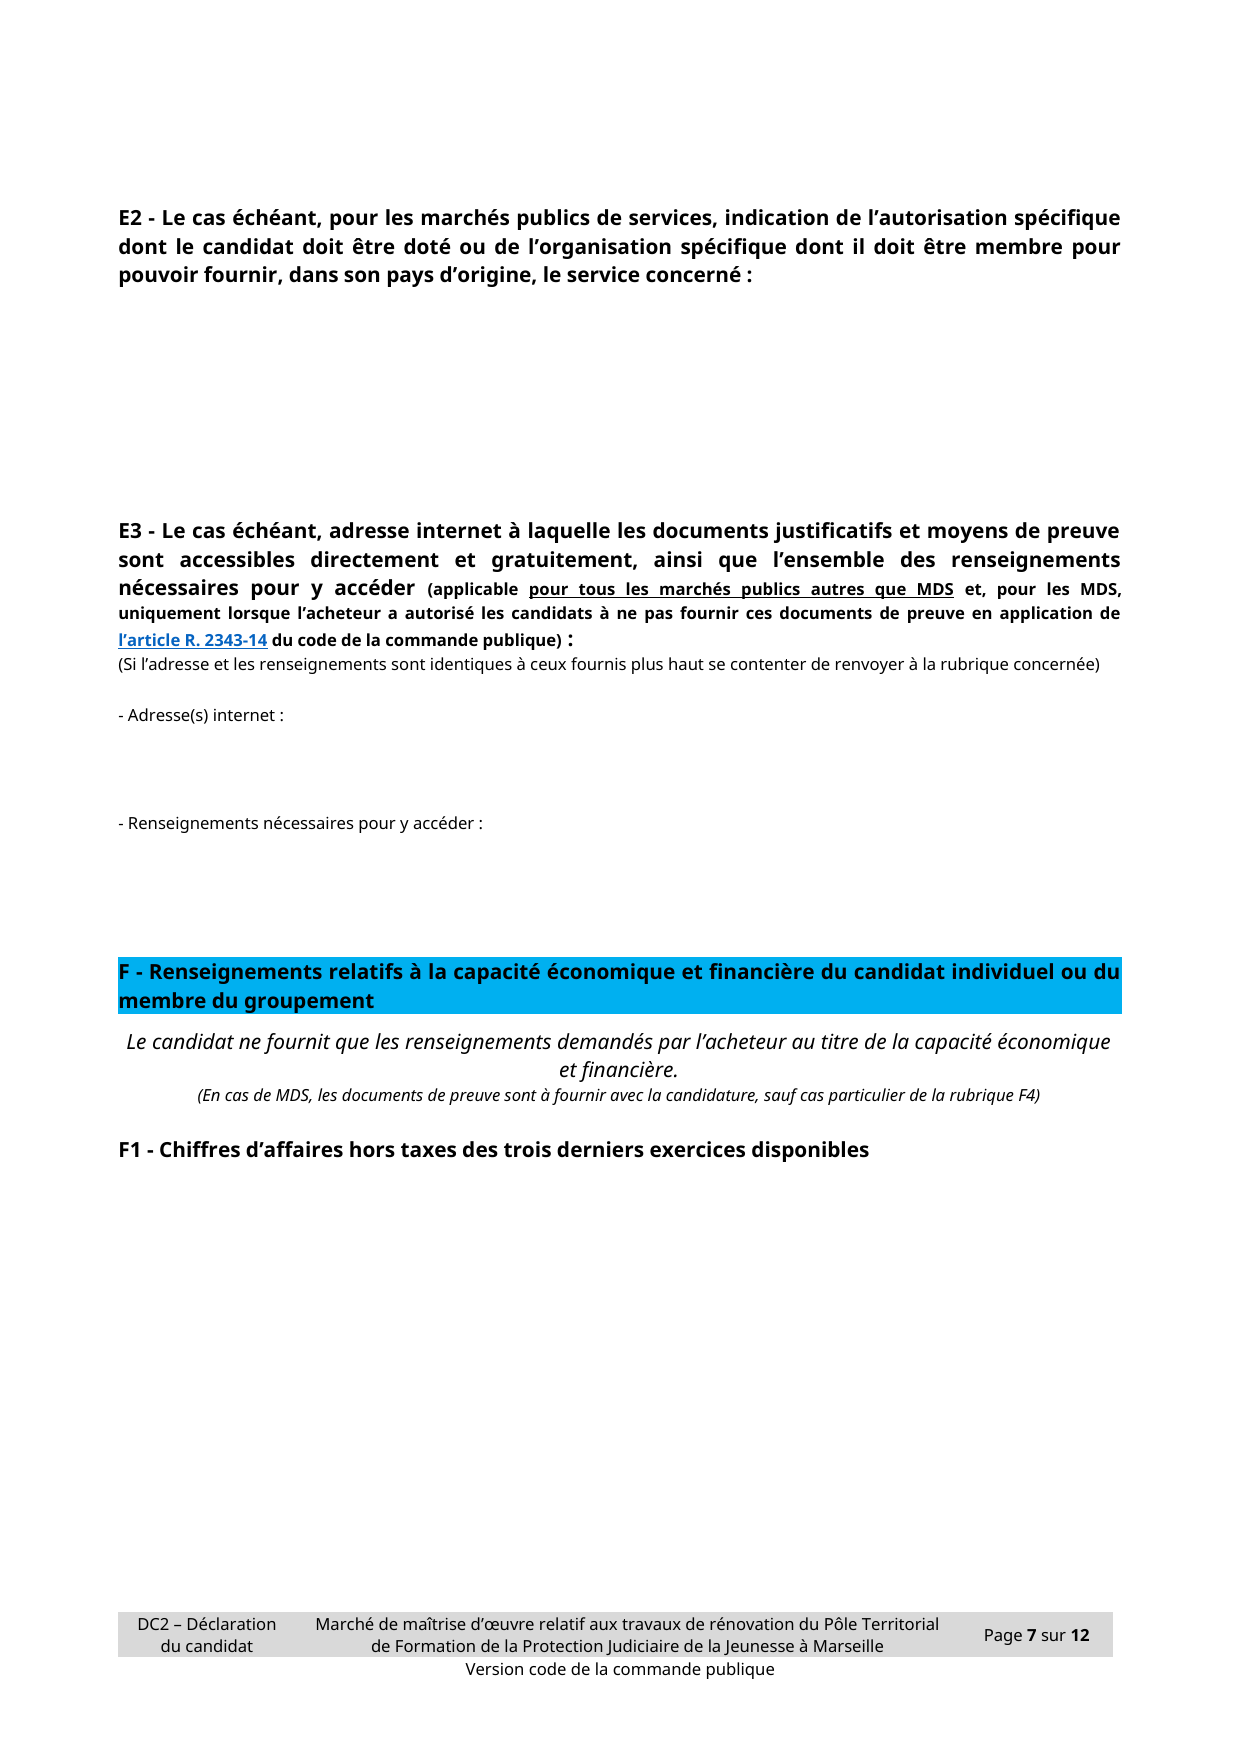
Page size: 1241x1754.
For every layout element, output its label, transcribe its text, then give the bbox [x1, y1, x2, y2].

text E3 - Le cas échéant, adresse internet à laquelle les documents justificatifs et moyens de preuve sont accessibles directement et gratuitement, ainsi que l’ensemble des renseignements nécessaires pour y accéder (applicable pour tous les marchés publics autres que MDS et, pour les MDS, uniquement lorsque l’acheteur a autorisé les candidats à ne pas fournir ces documents de preuve en application de l’article R. 2343-14 du code de la commande publique) : [118, 516, 1122, 653]
text E2 - Le cas échéant, pour les marchés publics de services, indication de l’autorisation spécifique dont le candidat doit être doté ou de l’organisation spécifique dont il doit être membre pour pouvoir fournir, dans son pays d’origine, le service concerné : [118, 203, 1122, 289]
text (Si l’adresse et les renseignements sont identiques à ceux fournis plus haut se contenter de renvoyer à la rubrique concernée) [118, 653, 1122, 675]
text F1 - Chiffres d’affaires hors taxes des trois derniers exercices disponibles [118, 1135, 1122, 1163]
text (En cas de MDS, les documents de preuve sont à fournir avec la candidature, sauf cas particulier de la rubrique F4) [118, 1084, 1122, 1106]
text Le candidat ne fournit que les renseignements demandés par l’acheteur au titre de la capacité économique et financière. [118, 1027, 1122, 1084]
text - Adresse(s) internet : [118, 704, 1122, 727]
text F - Renseignements relatifs à la capacité économique et financière du candidat individuel ou du membre du groupement [118, 957, 1122, 1014]
text - Renseignements nécessaires pour y accéder : [118, 812, 1122, 834]
